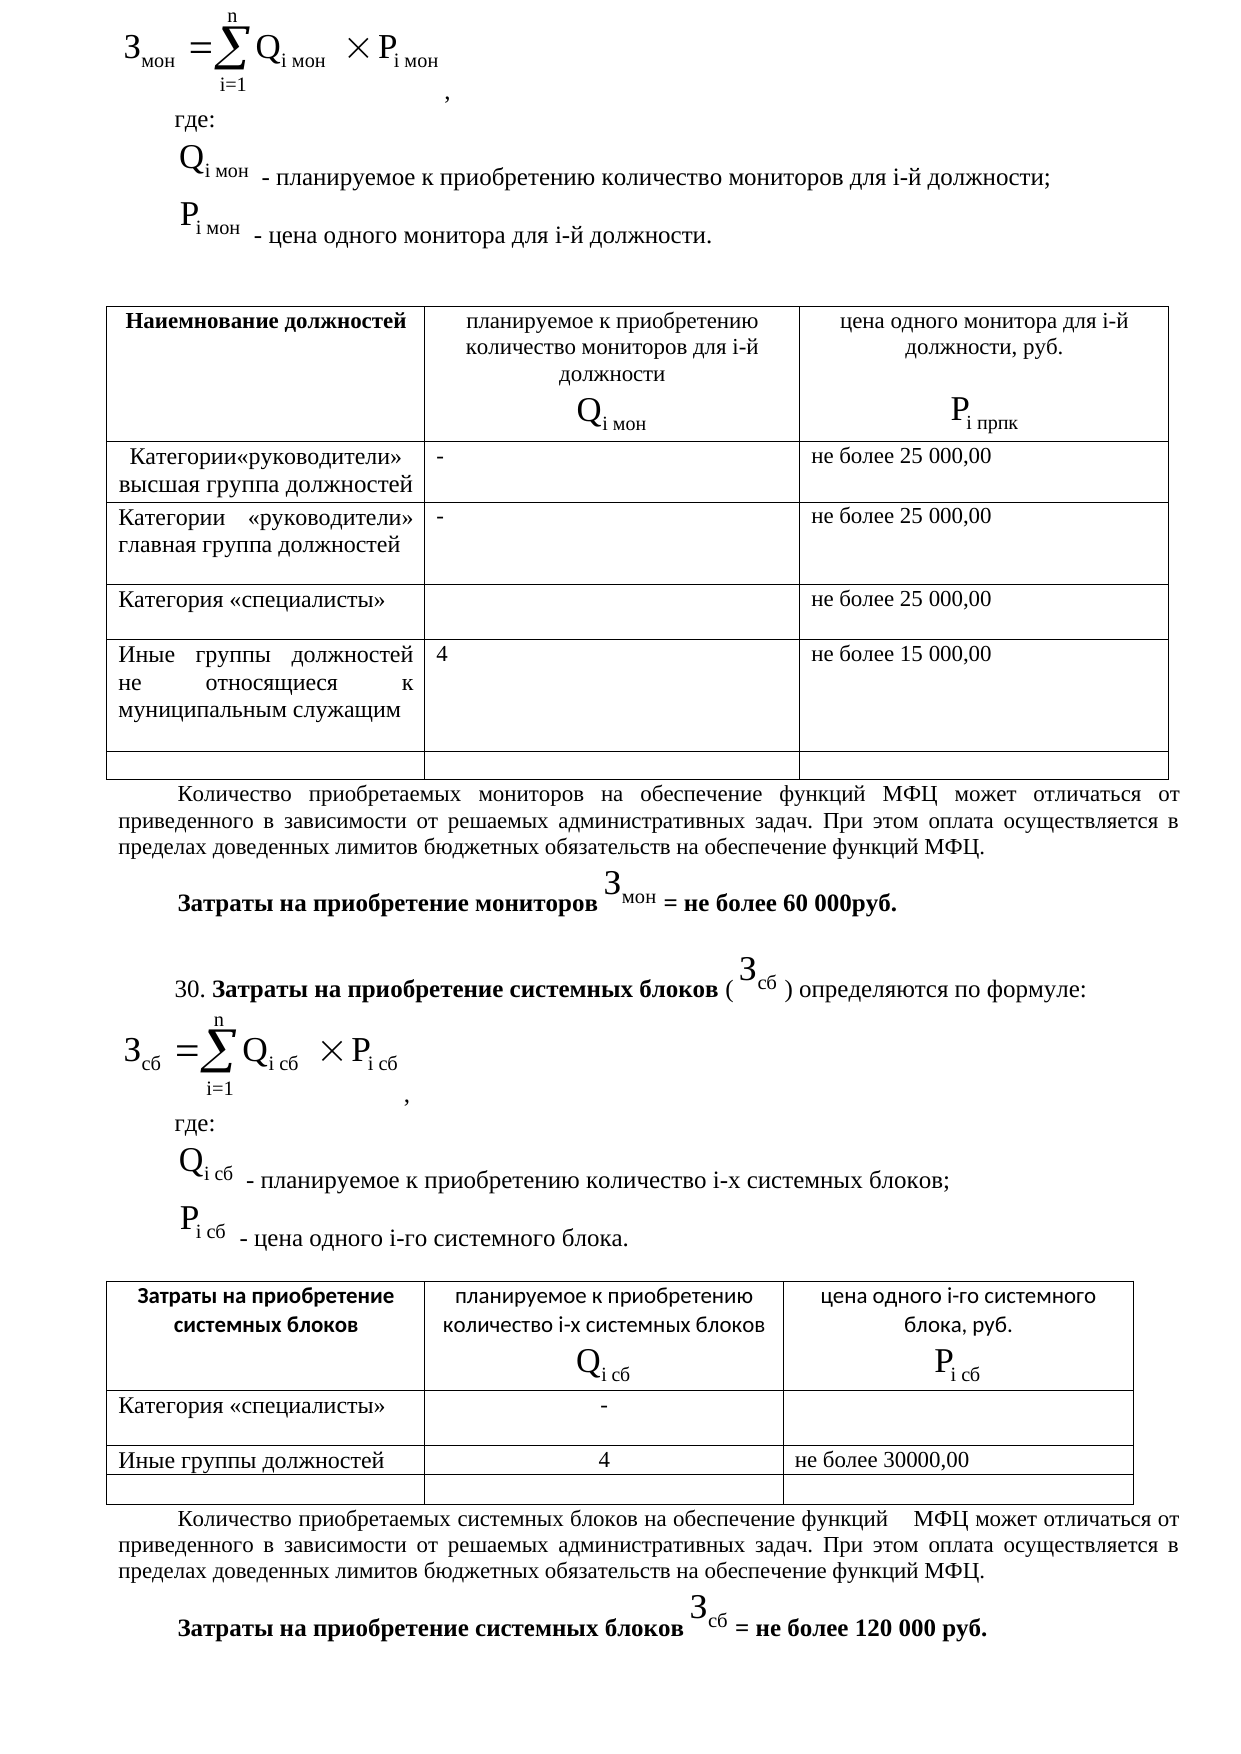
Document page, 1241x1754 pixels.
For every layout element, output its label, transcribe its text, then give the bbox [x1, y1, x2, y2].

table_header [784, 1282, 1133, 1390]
text Затраты на приобретение системных блоков= не более 120 000 руб. [118, 1584, 1181, 1642]
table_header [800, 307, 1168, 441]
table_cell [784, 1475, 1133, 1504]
text - планируемое к приобретению количество мониторов для i-й должности; [118, 133, 1181, 191]
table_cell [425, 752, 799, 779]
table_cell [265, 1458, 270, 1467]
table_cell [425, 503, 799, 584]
text где: [118, 1108, 1181, 1137]
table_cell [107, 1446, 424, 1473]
text - планируемое к приобретению количество i-х системных блоков; [118, 1137, 1181, 1194]
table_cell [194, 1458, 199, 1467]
text , [118, 1003, 1181, 1108]
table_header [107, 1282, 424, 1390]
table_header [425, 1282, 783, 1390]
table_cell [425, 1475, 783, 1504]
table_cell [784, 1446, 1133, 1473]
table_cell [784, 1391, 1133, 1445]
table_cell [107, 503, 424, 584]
text , [118, 0, 1181, 104]
text где: [118, 104, 1181, 133]
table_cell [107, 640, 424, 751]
text Затраты на приобретение мониторов= не более 60 000руб. [118, 859, 1181, 917]
text - цена одного монитора для i-й должности. [118, 191, 1181, 248]
text Количество приобретаемых мониторов на обеспечение функций МФЦ может отличаться от приведенного в зависимости от решаемых административных задач. При этом оплата осуществляется в пределах доведенных лимитов бюджетных обязательств на обеспечение функций МФЦ. [118, 780, 1181, 859]
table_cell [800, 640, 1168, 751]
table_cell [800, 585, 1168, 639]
text 30. Затраты на приобретение системных блоков () определяются по формуле: [118, 946, 1181, 1003]
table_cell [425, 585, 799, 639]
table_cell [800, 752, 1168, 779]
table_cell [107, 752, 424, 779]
text Количество приобретаемых системных блоков на обеспечение функций МФЦ может отличаться от приведенного в зависимости от решаемых административных задач. При этом оплата осуществляется в пределах доведенных лимитов бюджетных обязательств на обеспечение функций МФЦ. [118, 1505, 1181, 1584]
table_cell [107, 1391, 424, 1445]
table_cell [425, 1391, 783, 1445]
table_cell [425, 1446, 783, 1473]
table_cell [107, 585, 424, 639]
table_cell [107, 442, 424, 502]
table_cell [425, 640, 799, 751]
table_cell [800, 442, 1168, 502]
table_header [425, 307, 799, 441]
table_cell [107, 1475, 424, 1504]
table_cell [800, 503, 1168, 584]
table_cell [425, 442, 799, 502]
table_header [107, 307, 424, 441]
text - цена одного i-го системного блока. [118, 1194, 1181, 1252]
